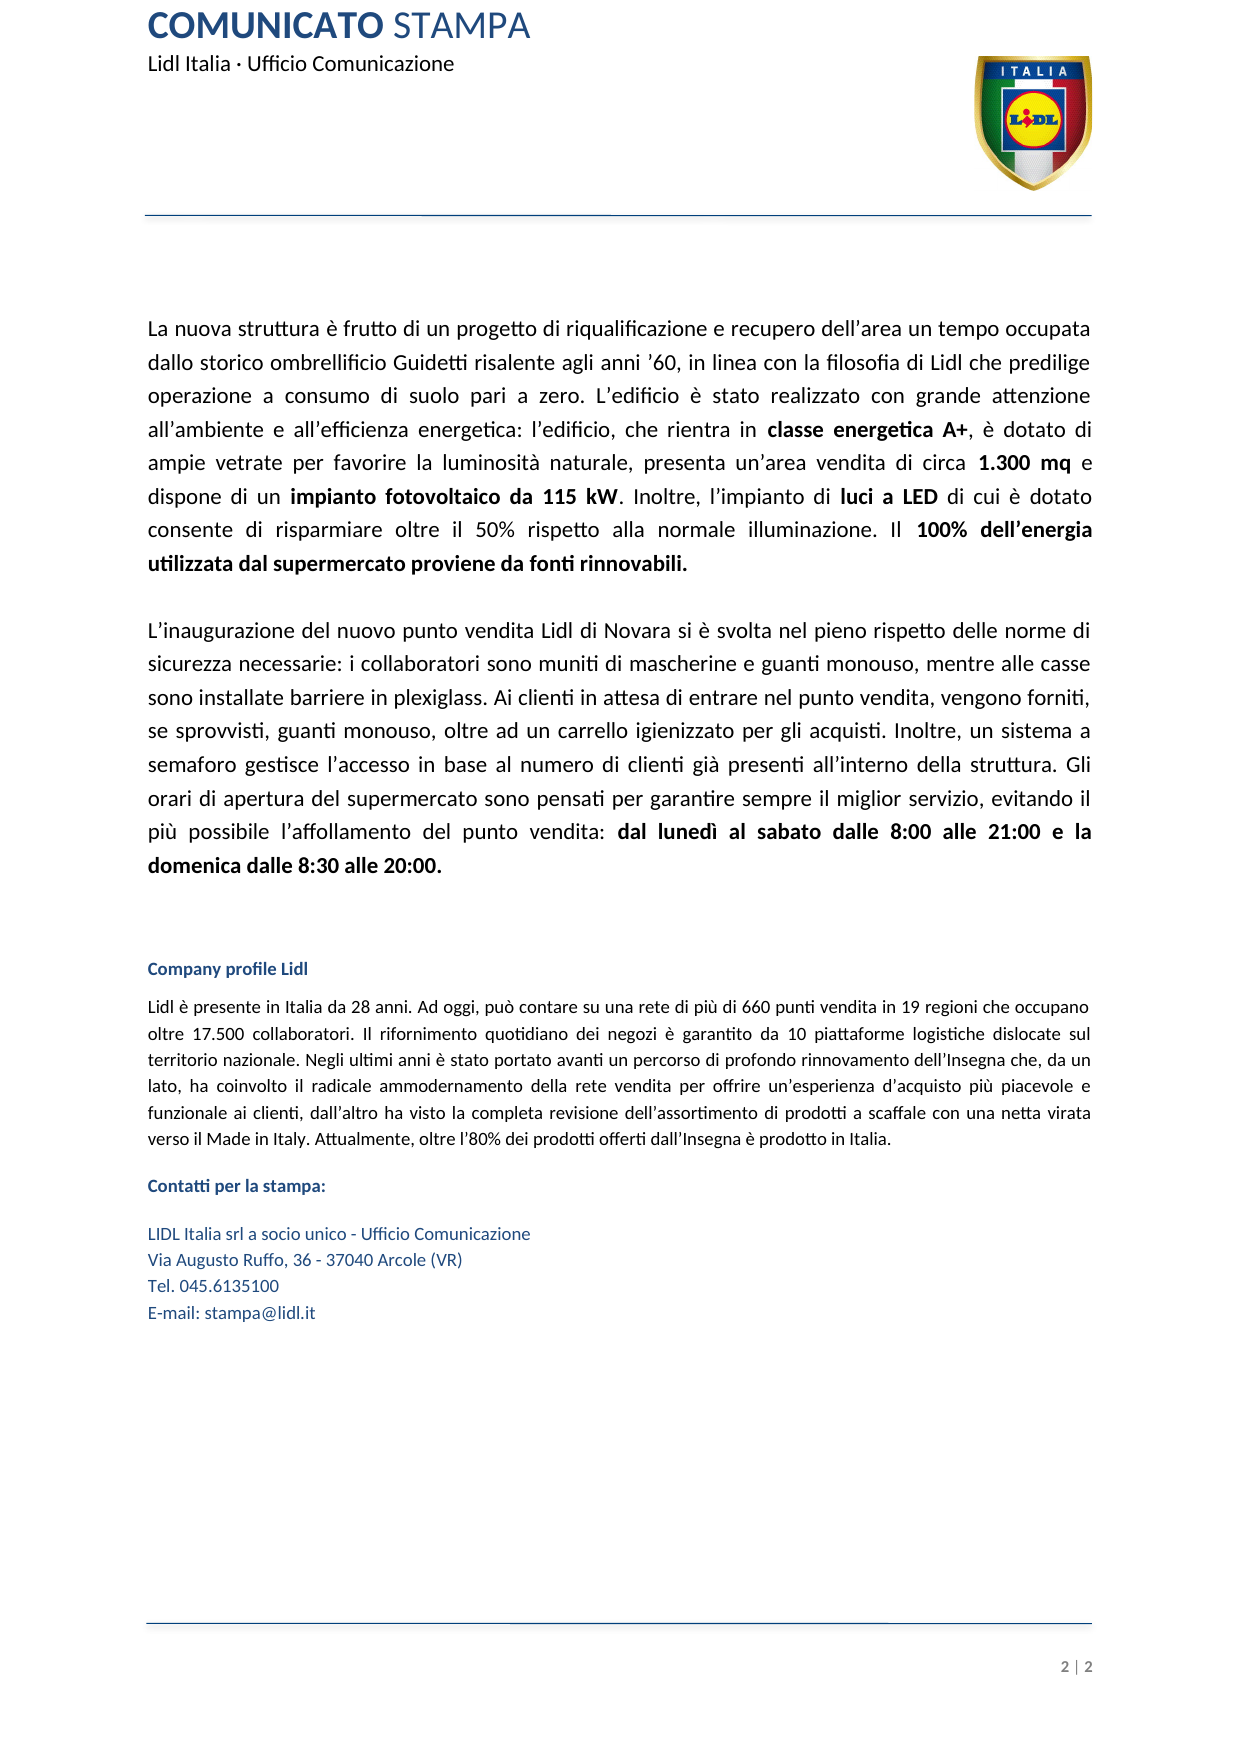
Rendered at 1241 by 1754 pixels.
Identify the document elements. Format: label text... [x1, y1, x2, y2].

text E-mail: stampa@lidl.it [148, 1301, 1092, 1324]
text Lidl è presente in Italia da 28 anni. Ad oggi, può contare su una rete di più di 660 punti vendita in 19 regioni che occupano oltre 17.500 collaboratori. Il rifornimento quotidiano dei negozi è garantito da 10 piattaforme logistiche dislocate sul territorio nazionale. Negli ultimi anni è stato portato avanti un percorso di profondo rinnovamento dell’Insegna che, da un lato, ha coinvolto il radicale ammodernamento della rete vendita per offrire un’esperienza d’acquisto più piacevole e funzionale ai clienti, dall’altro ha visto la completa revisione dell’assortimento di prodotti a scaffale con una netta virata verso il Made in Italy. Attualmente, oltre l’80% dei prodotti offerti dall’Insegna è prodotto in Italia. [148, 996, 1092, 1150]
text Company profile Lidl [148, 957, 1092, 980]
picture [974, 56, 1093, 191]
text Via Augusto Ruffo, 36 - 37040 Arcole (VR) [148, 1248, 1092, 1271]
text L’inaugurazione del nuovo punto vendita Lidl di Novara si è svolta nel pieno rispetto delle norme di sicurezza necessarie: i collaboratori sono muniti di mascherine e guanti monouso, mentre alle casse sono installate barriere in plexiglass. Ai clienti in attesa di entrare nel punto vendita, vengono forniti, se sprovvisti, guanti monouso, oltre ad un carrello igienizzato per gli acquisti. Inoltre, un sistema a semaforo gestisce l’accesso in base al numero di clienti già presenti all’interno della struttura. Gli orari di apertura del supermercato sono pensati per garantire sempre il miglior servizio, evitando il più possibile l’affollamento del punto vendita: dal lunedì al sabato dalle 8:00 alle 21:00 e la domenica dalle 8:30 alle 20:00. [148, 616, 1092, 879]
text Tel. 045.6135100 [148, 1274, 1092, 1297]
text Contatti per la stampa: [148, 1174, 1092, 1197]
text LIDL Italia srl a socio unico - Ufficio Comunicazione [148, 1222, 1092, 1245]
text La nuova struttura è frutto di un progetto di riqualificazione e recupero dell’area un tempo occupata dallo storico ombrellificio Guidetti risalente agli anni ’60, in linea con la filosofia di Lidl che predilige operazione a consumo di suolo pari a zero. L’edificio è stato realizzato con grande attenzione all’ambiente e all’efficienza energetica: l’edificio, che rientra in classe energetica A+, è dotato di ampie vetrate per favorire la luminosità naturale, presenta un’area vendita di circa 1.300 mq e dispone di un impianto fotovoltaico da 115 kW. Inoltre, l’impianto di luci a LED di cui è dotato consente di risparmiare oltre il 50% rispetto alla normale illuminazione. Il 100% dell’energia utilizzata dal supermercato proviene da fonti rinnovabili. [148, 314, 1092, 577]
